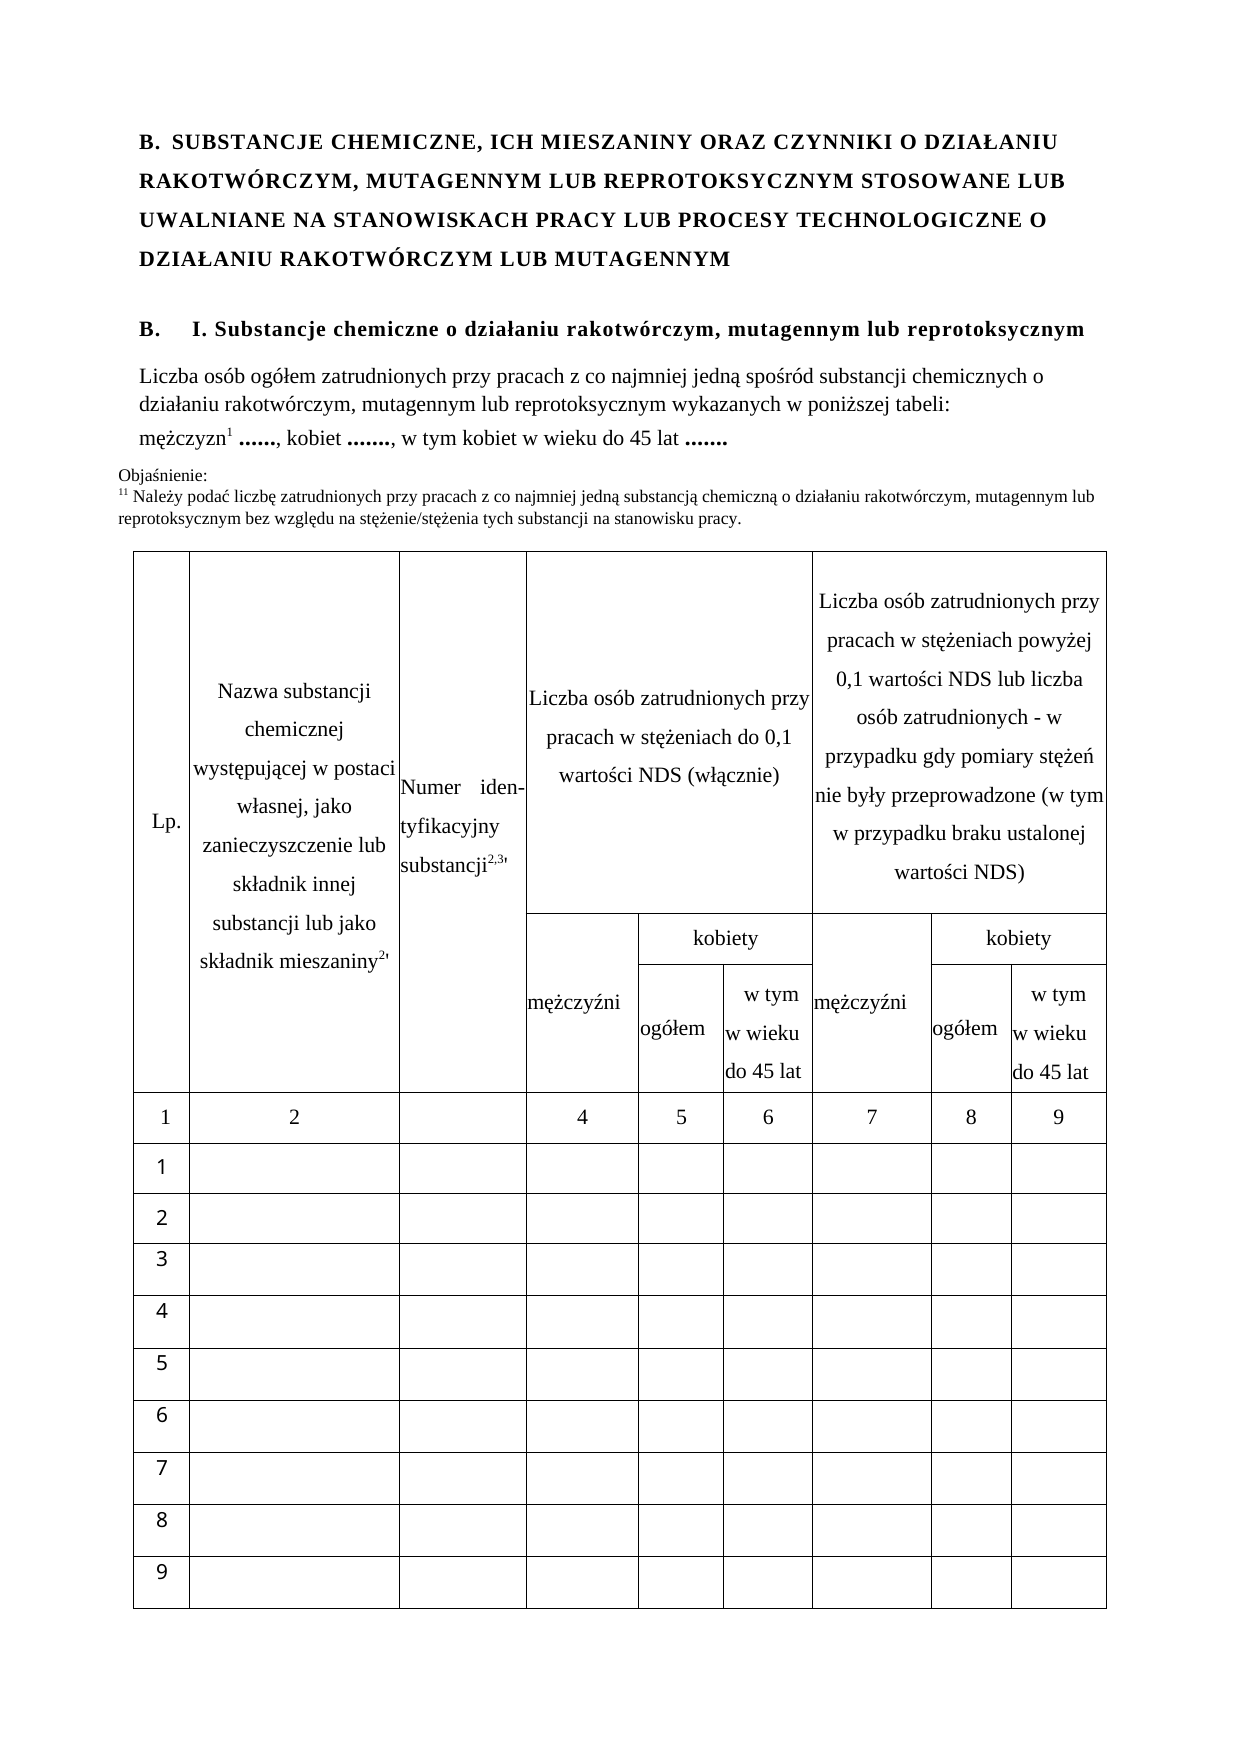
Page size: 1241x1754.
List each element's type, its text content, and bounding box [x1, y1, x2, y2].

table_cell [527, 1557, 638, 1608]
table_cell [639, 1349, 723, 1399]
table_cell mężczyźni [813, 914, 931, 1092]
table_cell [190, 1194, 399, 1243]
table_cell ogółem [932, 965, 1011, 1092]
table_cell [932, 1401, 1011, 1452]
table_cell [400, 1453, 526, 1504]
table_cell [932, 1144, 1011, 1193]
table_cell [639, 1401, 723, 1452]
table_cell 2 [134, 1194, 189, 1243]
table_cell [190, 1401, 399, 1452]
table_cell 7 [813, 1093, 931, 1142]
table_cell [724, 1401, 812, 1452]
table_cell [527, 1194, 638, 1243]
table_cell [813, 1557, 931, 1608]
table_cell 9 [134, 1557, 189, 1608]
table_cell [813, 1296, 931, 1347]
table_cell [400, 1401, 526, 1452]
table_cell [527, 1296, 638, 1347]
table_cell [1012, 1349, 1106, 1399]
table_cell [527, 1505, 638, 1556]
table_header Lp. [134, 552, 189, 1092]
table_cell [527, 1401, 638, 1452]
table_cell [190, 1144, 399, 1193]
text Liczba osób ogółem zatrudnionych przy pracach z co najmniej jedną spośród substancji chemicznych o działaniu rakotwórczym, mutagennym lub reprotoksycznym wykazanych w poniższej tabeli: [139, 361, 1122, 417]
table_cell [1012, 1296, 1106, 1347]
table_cell [400, 1194, 526, 1243]
table_cell [639, 1505, 723, 1556]
table_cell 1 [134, 1093, 189, 1142]
table_cell [400, 1296, 526, 1347]
table_cell 6 [724, 1093, 812, 1142]
table_cell 5 [639, 1093, 723, 1142]
table_cell 5 [134, 1349, 189, 1399]
table_cell [190, 1349, 399, 1399]
table_cell 9 [1012, 1093, 1106, 1142]
table_cell [639, 1194, 723, 1243]
text mężczyzn1 ……, kobiet ……., w tym kobiet w wieku do 45 lat ……. [139, 428, 1122, 450]
table_cell [190, 1244, 399, 1295]
text 11 Należy podać liczbę zatrudnionych przy pracach z co najmniej jedną substancją chemiczną o działaniu rakotwórczym, mutagennym lub reprotoksycznym bez względu na stężenie/stężenia tych substancji na stanowisku pracy. [118, 485, 1122, 529]
table_cell [190, 1296, 399, 1347]
table_header Liczba osób zatrudnionych przy pracach w stężeniach powyżej 0,1 wartości NDS lub liczba osób zatrudnionych - w przypadku gdy pomiary stężeń nie były przeprowadzone (w tym w przypadku braku ustalonej wartości NDS) [813, 552, 1106, 913]
table_cell [813, 1244, 931, 1295]
table_cell [813, 1401, 931, 1452]
table_cell [724, 1244, 812, 1295]
table_cell [1012, 1453, 1106, 1504]
table_cell [400, 1349, 526, 1399]
table_cell [932, 1557, 1011, 1608]
table_cell 1 [134, 1144, 189, 1193]
table_cell [400, 1144, 526, 1193]
table_cell 4 [134, 1296, 189, 1347]
table_cell [724, 1296, 812, 1347]
table_header Nazwa substancji chemicznej występującej w postaci własnej, jako zanieczyszczenie lub składnik innej substancji lub jako składnik mieszaniny2' [190, 552, 399, 1092]
text Objaśnienie: [118, 468, 1122, 485]
table_cell 7 [134, 1453, 189, 1504]
table_cell [813, 1144, 931, 1193]
table_cell [813, 1505, 931, 1556]
table_cell [813, 1194, 931, 1243]
table_cell [724, 1349, 812, 1399]
table_cell ogółem [639, 965, 723, 1092]
table_cell [932, 1194, 1011, 1243]
table_cell [639, 1453, 723, 1504]
table_cell kobiety [639, 914, 812, 964]
table_cell [1012, 1144, 1106, 1193]
table_cell [527, 1144, 638, 1193]
table_cell [400, 1093, 526, 1142]
table_cell [932, 1296, 1011, 1347]
table_cell mężczyźni [527, 914, 638, 1092]
table_cell [1012, 1505, 1106, 1556]
table_cell [639, 1296, 723, 1347]
table_cell 4 [527, 1093, 638, 1142]
table_cell [724, 1505, 812, 1556]
table_cell [527, 1244, 638, 1295]
table_cell [639, 1244, 723, 1295]
table_cell [932, 1349, 1011, 1399]
table_cell [932, 1505, 1011, 1556]
table_cell [527, 1453, 638, 1504]
table_cell [932, 1453, 1011, 1504]
table_cell [639, 1144, 723, 1193]
table_cell [1012, 1244, 1106, 1295]
table_cell w tym w wieku do 45 lat [724, 965, 812, 1092]
table_cell [400, 1557, 526, 1608]
table_cell [724, 1194, 812, 1243]
table_cell [400, 1244, 526, 1295]
table_cell 3 [134, 1244, 189, 1295]
table_cell [1012, 1557, 1106, 1608]
table_cell [190, 1557, 399, 1608]
table_cell [813, 1453, 931, 1504]
table_cell [527, 1349, 638, 1399]
table_header Numer identyfikacyjny substancji2,3' [400, 552, 526, 1092]
table_cell [190, 1505, 399, 1556]
table_header Liczba osób zatrudnionych przy pracach w stężeniach do 0,1 wartości NDS (włącznie) [527, 552, 812, 913]
list I. Substancje chemiczne o działaniu rakotwórczym, mutagennym lub reprotoksycznym [139, 319, 1122, 341]
table_cell [1012, 1194, 1106, 1243]
table_cell [400, 1505, 526, 1556]
table_cell [813, 1349, 931, 1399]
table_cell w tym w wieku do 45 lat [1012, 965, 1106, 1092]
table_cell 8 [134, 1505, 189, 1556]
table_cell kobiety [932, 914, 1106, 964]
list SUBSTANCJE CHEMICZNE, ICH MIESZANINY ORAZ CZYNNIKI O DZIAŁANIU RAKOTWÓRCZYM, MUTAGENNYM LUB REPROTOKSYCZNYM STOSOWANE LUB UWALNIANE NA STANOWISKACH PRACY LUB PROCESY TECHNOLOGICZNE O DZIAŁANIU RAKOTWÓRCZYM LUB MUTAGENNYM [139, 118, 1122, 274]
table_cell 6 [134, 1401, 189, 1452]
table_cell [190, 1453, 399, 1504]
table_cell 8 [932, 1093, 1011, 1142]
table_cell [1012, 1401, 1106, 1452]
table_cell [639, 1557, 723, 1608]
table_cell [724, 1144, 812, 1193]
table_cell [724, 1557, 812, 1608]
table_cell [724, 1453, 812, 1504]
table_cell [932, 1244, 1011, 1295]
table_cell 2 [190, 1093, 399, 1142]
